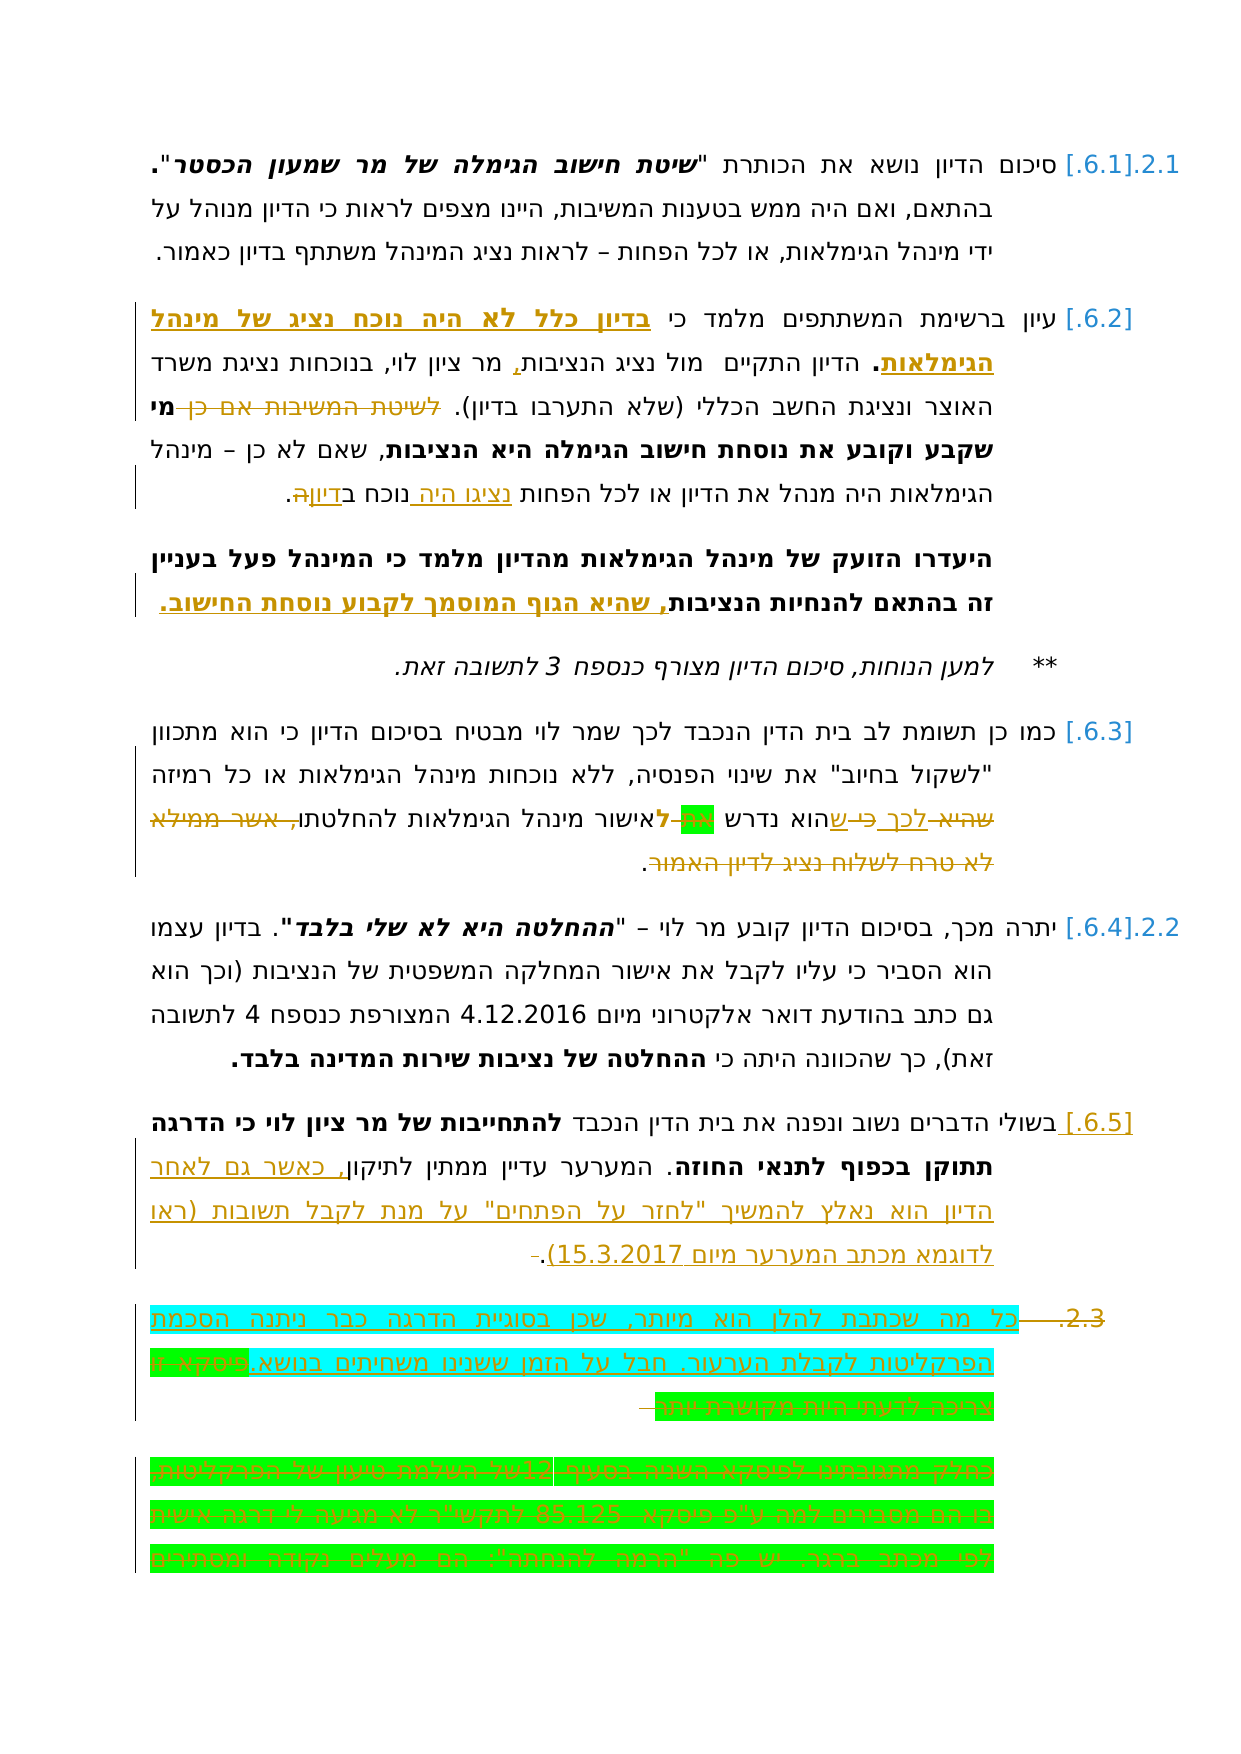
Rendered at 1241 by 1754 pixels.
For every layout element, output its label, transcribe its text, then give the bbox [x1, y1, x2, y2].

text היעדרו הזועק של מינהל הגימלאות מהדיון מלמד כי המינהל פעל בעניין זה בהתאם להנחיות הנציבות [150, 544, 994, 617]
list עיון ברשימת המשתתפים מלמד כי בדיון לא היה נוכח נציג של מינהל הגימלאות. הדיון התקיים מול נציג הנציבות מר ציון לוי, בנוכחות נציגת משרד האוצר ונציגת החשב הכללי (שלא התערבו בדיון). מי שקבע וקובע את נוסחת חישוב הגימלה היא הנציבות, שאם לא כן – מינהל הגימלאות היה מנהל את הדיון או לכל הפחות נוכח ב. [150, 302, 1057, 509]
list כמו כן תשומת לב בית הדין הנכבד לכך שמר לוי מבטיח בסיכום הדיון כי הוא מתכוון "לשקול בחיוב" את שינוי הפנסיה, ללא נוכחות מינהל הגימלאות או כל רמיזה הוא נדרש לאישור מינהל הגימלאות להחלטתו. [150, 717, 1057, 877]
list סיכום הדיון נושא את הכותרת "שיטת חישוב הגימלה של מר שמעון הכסטר". בהתאם, ואם היה ממש בטענות המשיבות, היינו מצפים לראות כי הדיון מנוהל על ידי מינהל הגימלאות, או לכל הפחות – לראות נציג המינהל משתתף בדיון כאמור. [150, 150, 1057, 267]
text ** למען הנוחות, סיכום הדיון מצורף כנספח 3 לתשובה זאת. [150, 652, 1057, 682]
list יתרה מכך, בסיכום הדיון קובע מר לוי – "ההחלטה היא לא שלי בלבד". בדיון עצמו הוא הסביר כי עליו לקבל את אישור המחלקה המשפטית של הנציבות (וכך הוא גם כתב בהודעת דואר אלקטרוני מיום 4.12.2016 המצורפת כנספח 4 לתשובה זאת), כך שהכוונה היתה כי ההחלטה של נציבות שירות המדינה בלבד. [150, 913, 1057, 1073]
list בשולי הדברים נשוב ונפנה את בית הדין הנכבד להתחייבות של מר ציון לוי כי הדרגה תתוקן בכפוף לתנאי החוזה. המערער עדיין ממתין לתיקון. [150, 1109, 1057, 1269]
